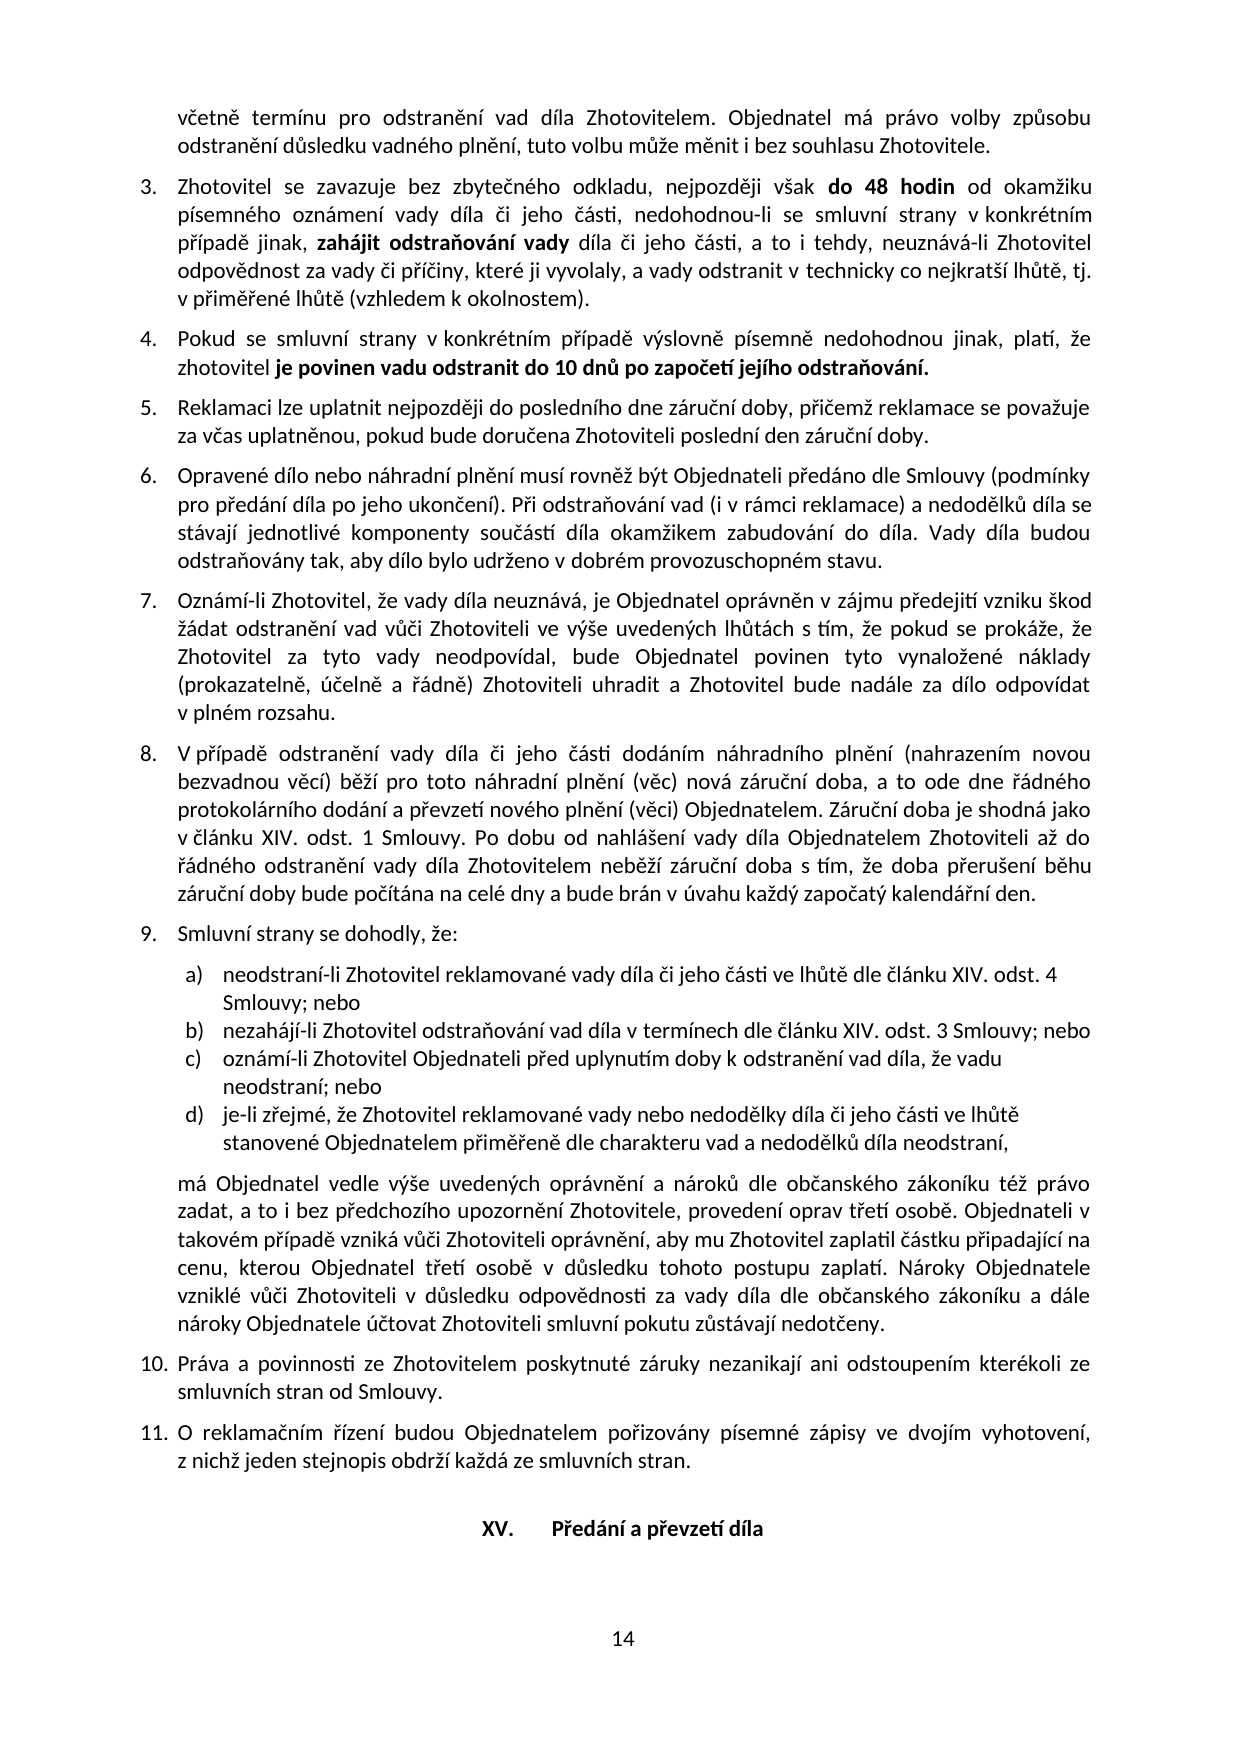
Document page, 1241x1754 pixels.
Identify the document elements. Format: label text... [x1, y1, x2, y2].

list Oznámí-li Zhotovitel, že vady díla neuznává, je Objednatel oprávněn v zájmu předejití vzniku škod žádat odstranění vad vůči Zhotoviteli ve výše uvedených lhůtách s tím, že pokud se prokáže, že Zhotovitel za tyto vady neodpovídal, bude Objednatel povinen tyto vynaložené náklady (prokazatelně, účelně a řádně) Zhotoviteli uhradit a Zhotovitel bude nadále za dílo odpovídat v plném rozsahu. [140, 586, 1092, 726]
list Reklamaci lze uplatnit nejpozději do posledního dne záruční doby, přičemž reklamace se považuje za včas uplatněnou, pokud bude doručena Zhotoviteli poslední den záruční doby. [140, 393, 1092, 449]
list neodstraní-li Zhotovitel reklamované vady díla či jeho části ve lhůtě dle článku XIV. odst. 4 Smlouvy; nebo [185, 960, 1092, 1016]
list Předání a převzetí díla [185, 1514, 1092, 1542]
list V případě odstranění vady díla či jeho části dodáním náhradního plnění (nahrazením novou bezvadnou věcí) běží pro toto náhradní plnění (věc) nová záruční doba, a to ode dne řádného protokolárního dodání a převzetí nového plnění (věci) Objednatelem. Záruční doba je shodná jako v článku XIV. odst. 1 Smlouvy. Po dobu od nahlášení vady díla Objednatelem Zhotoviteli až do řádného odstranění vady díla Zhotovitelem neběží záruční doba s tím, že doba přerušení běhu záruční doby bude počítána na celé dny a bude brán v úvahu každý započatý kalendářní den. [140, 739, 1092, 907]
list Pokud se smluvní strany v konkrétním případě výslovně písemně nedohodnou jinak, platí, že zhotovitel je povinen vadu odstranit do 10 dnů po započetí jejího odstraňování. [140, 324, 1092, 381]
list Práva a povinnosti ze Zhotovitelem poskytnuté záruky nezanikají ani odstoupením kterékoli ze smluvních stran od Smlouvy. [140, 1349, 1092, 1405]
text má Objednatel vedle výše uvedených oprávnění a nároků dle občanského zákoníku též právo zadat, a to i bez předchozího upozornění Zhotovitele, provedení oprav třetí osobě. Objednateli v takovém případě vzniká vůči Zhotoviteli oprávnění, aby mu Zhotovitel zaplatil částku připadající na cenu, kterou Objednatel třetí osobě v důsledku tohoto postupu zaplatí. Nároky Objednatele vzniklé vůči Zhotoviteli v důsledku odpovědnosti za vady díla dle občanského zákoníku a dále nároky Objednatele účtovat Zhotoviteli smluvní pokutu zůstávají nedotčeny. [177, 1169, 1092, 1337]
list je-li zřejmé, že Zhotovitel reklamované vady nebo nedodělky díla či jeho části ve lhůtě stanovené Objednatelem přiměřeně dle charakteru vad a nedodělků díla neodstraní, [185, 1100, 1092, 1156]
list Zhotovitel se zavazuje bez zbytečného odkladu, nejpozději však do 48 hodin od okamžiku písemného oznámení vady díla či jeho části, nedohodnou-li se smluvní strany v konkrétním případě jinak, zahájit odstraňování vady díla či jeho části, a to i tehdy, neuznává-li Zhotovitel odpovědnost za vady či příčiny, které ji vyvolaly, a vady odstranit v technicky co nejkratší lhůtě, tj. v přiměřené lhůtě (vzhledem k okolnostem). [140, 172, 1092, 312]
list oznámí-li Zhotovitel Objednateli před uplynutím doby k odstranění vad díla, že vadu neodstraní; nebo [185, 1044, 1092, 1100]
list Smluvní strany se dohodly, že: [140, 919, 1092, 947]
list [140, 103, 1092, 159]
list Opravené dílo nebo náhradní plnění musí rovněž být Objednateli předáno dle Smlouvy (podmínky pro předání díla po jeho ukončení). Při odstraňování vad (i v rámci reklamace) a nedodělků díla se stávají jednotlivé komponenty součástí díla okamžikem zabudování do díla. Vady díla budou odstraňovány tak, aby dílo bylo udrženo v dobrém provozuschopném stavu. [140, 462, 1092, 574]
list nezahájí-li Zhotovitel odstraňování vad díla v termínech dle článku XIV. odst. 3 Smlouvy; nebo [185, 1016, 1092, 1044]
list O reklamačním řízení budou Objednatelem pořizovány písemné zápisy ve dvojím vyhotovení, z nichž jeden stejnopis obdrží každá ze smluvních stran. [140, 1418, 1092, 1474]
